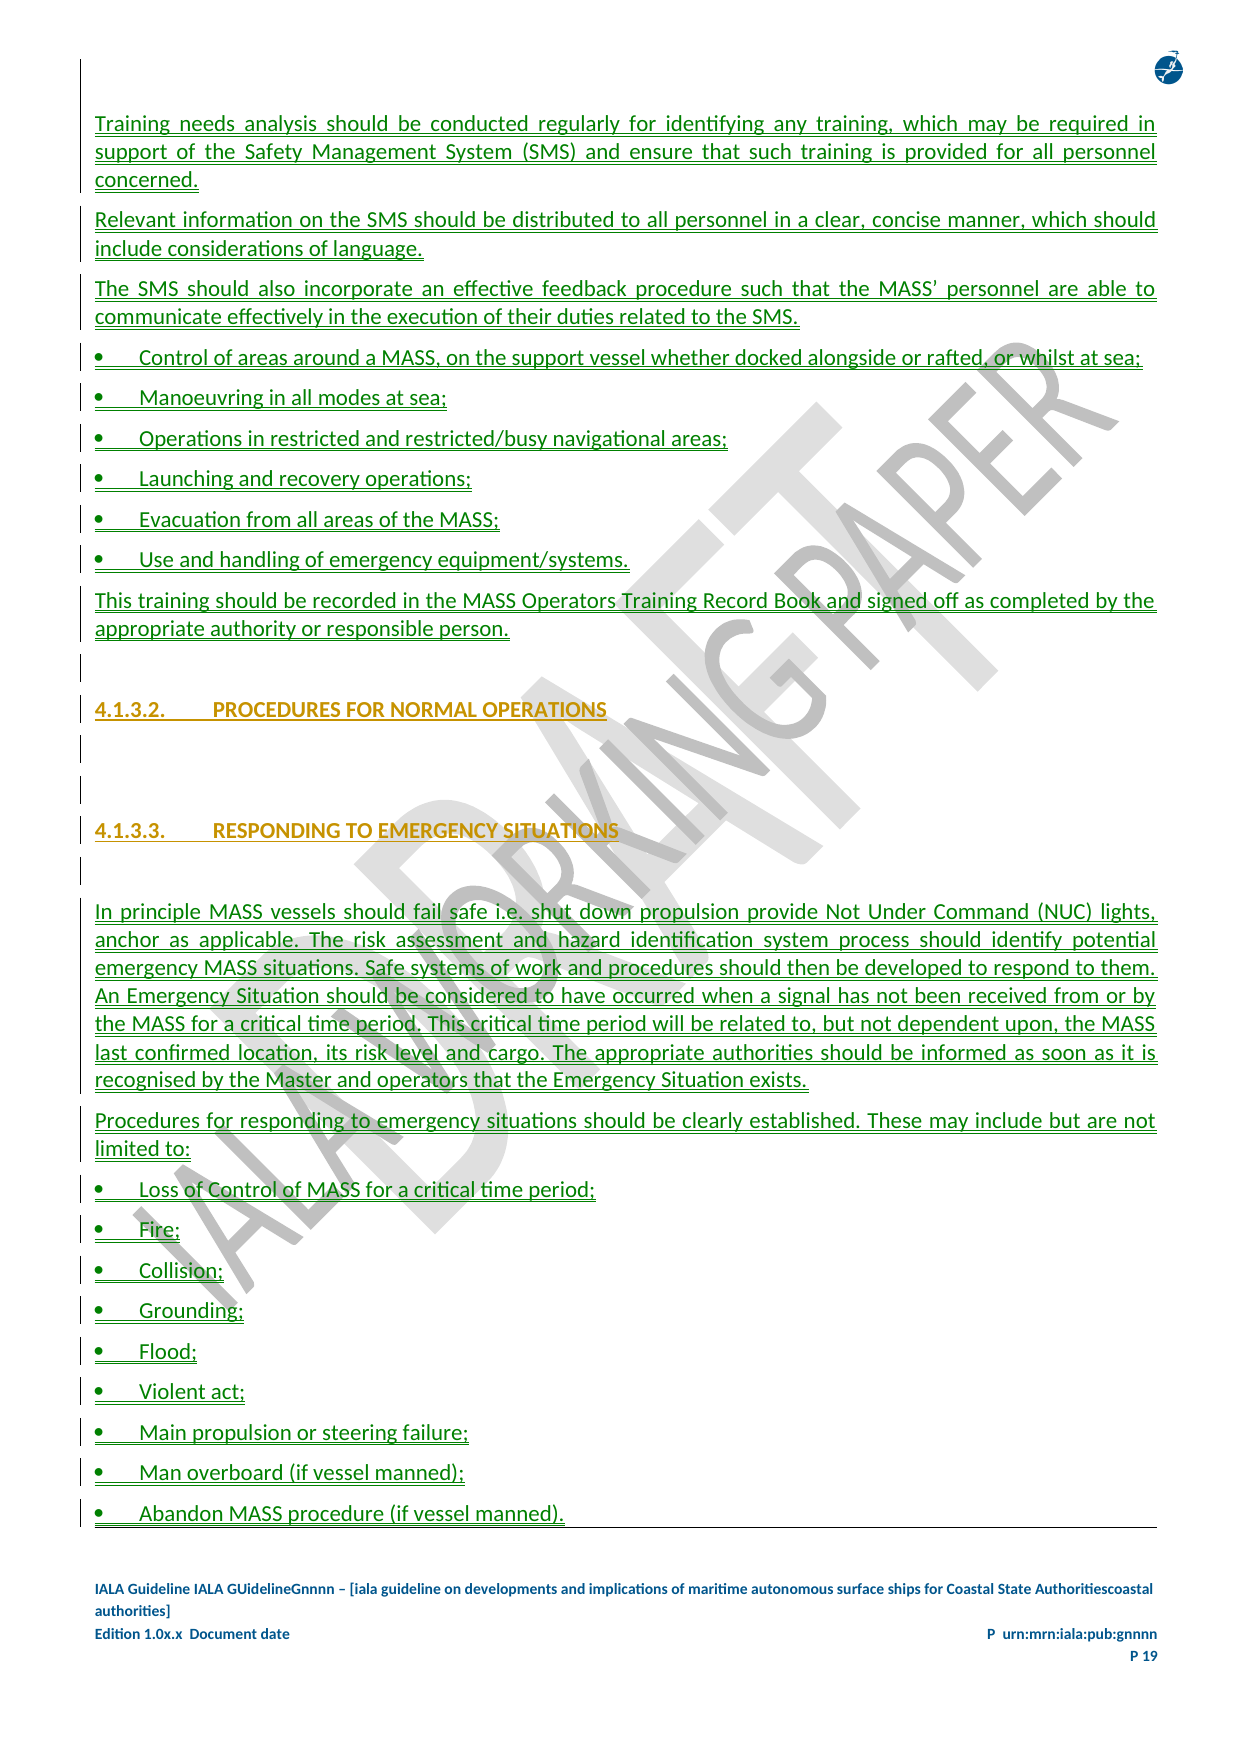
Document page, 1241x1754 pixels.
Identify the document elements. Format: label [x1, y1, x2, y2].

picture [1123, 0, 1241, 119]
